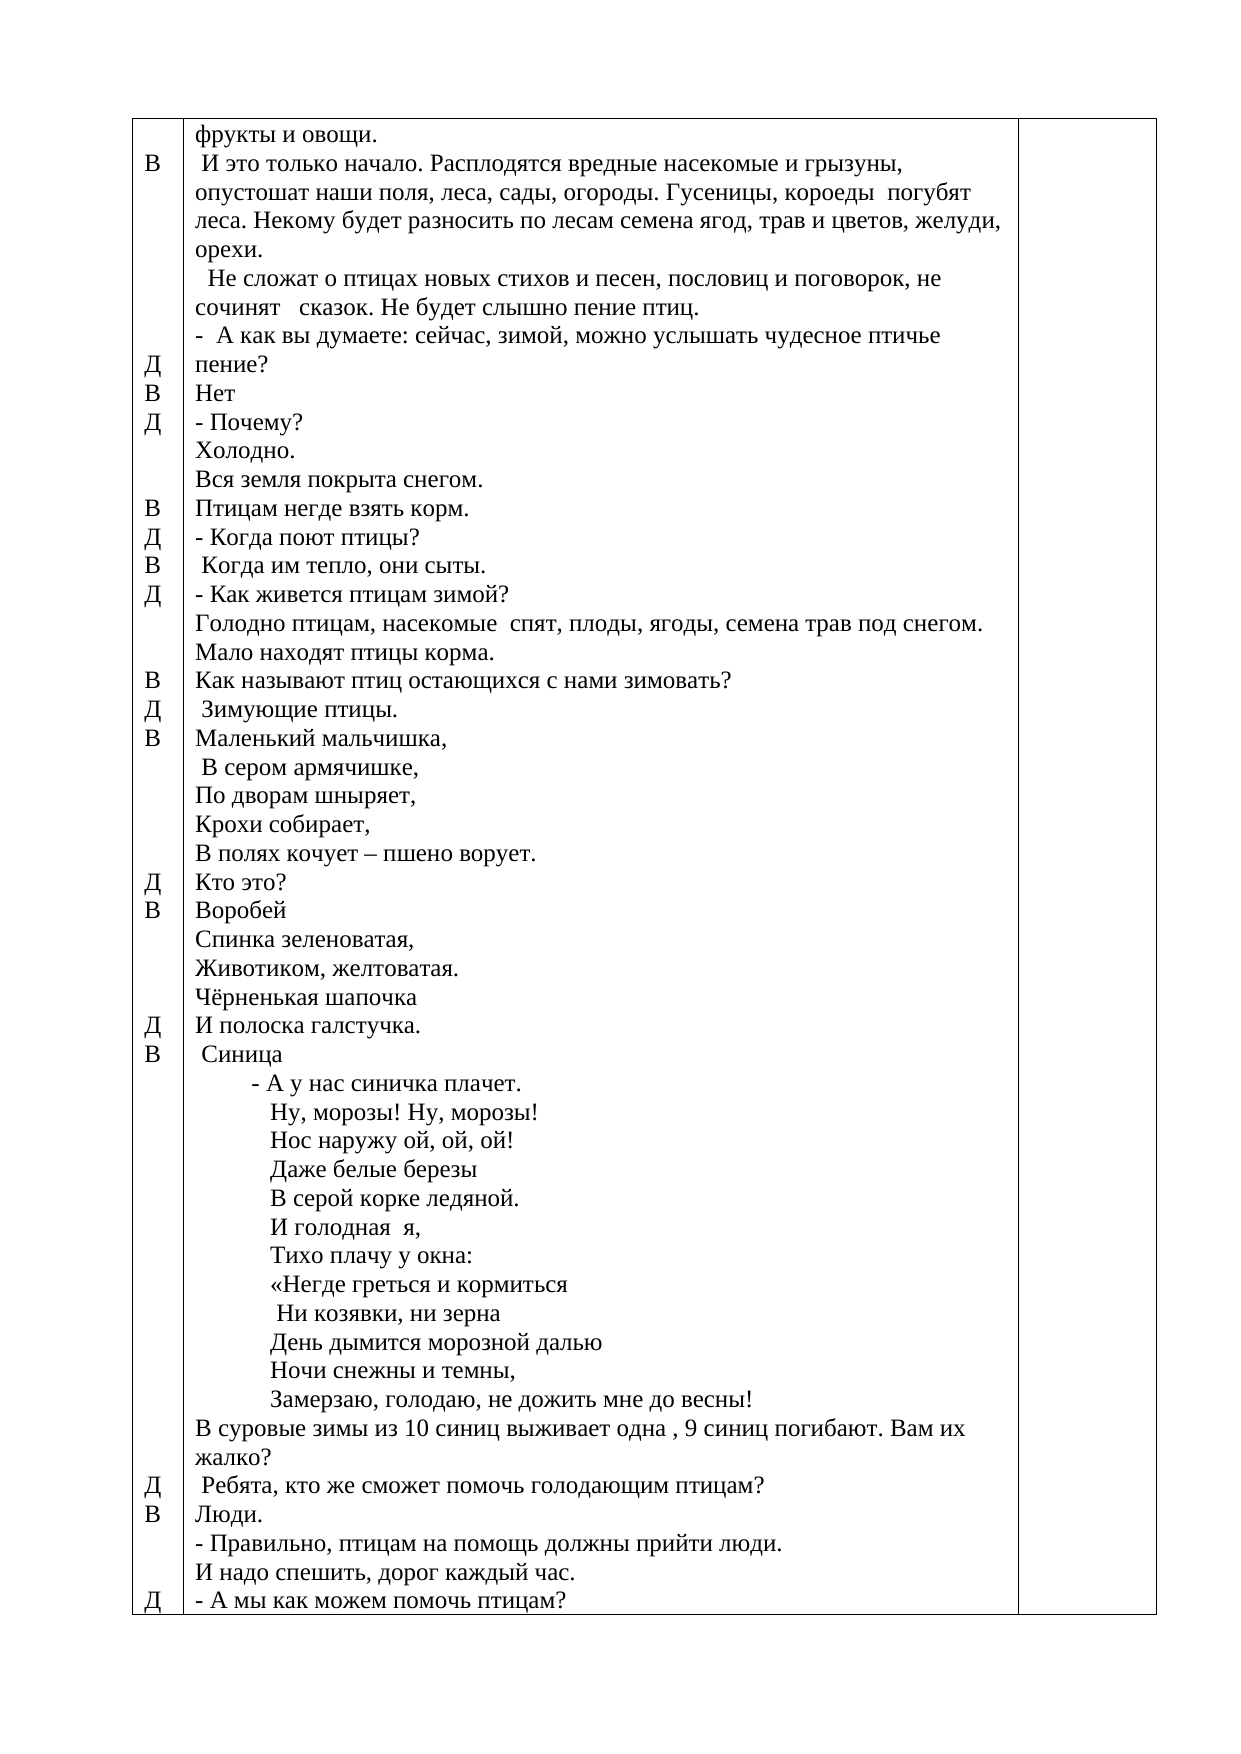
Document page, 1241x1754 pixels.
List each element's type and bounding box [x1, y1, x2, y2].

table_cell [133, 119, 183, 1614]
table_cell [184, 119, 1018, 1614]
table_cell [1019, 119, 1156, 1614]
